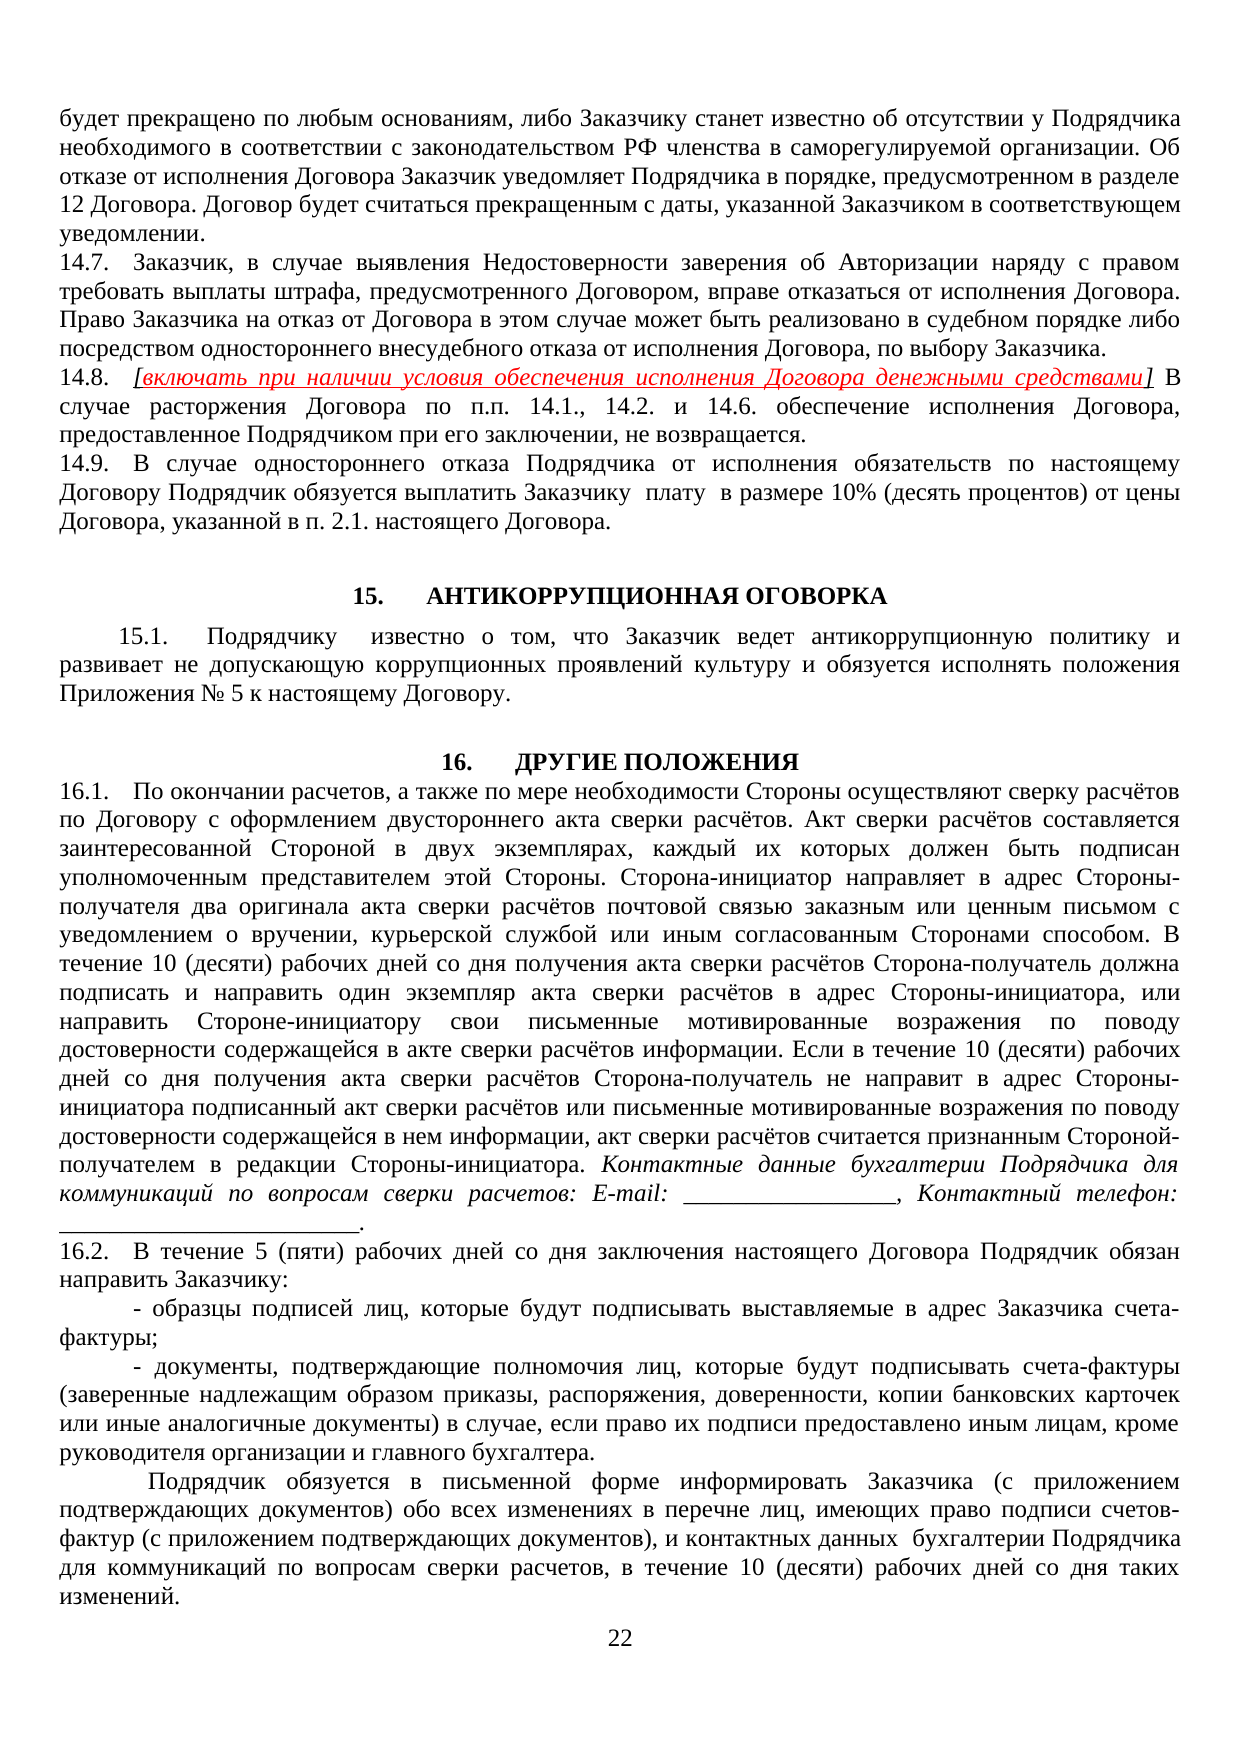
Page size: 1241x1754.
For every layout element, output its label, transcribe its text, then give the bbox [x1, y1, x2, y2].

text - документы, подтверждающие полномочия лиц, которые будут подписывать счета-фактуры (заверенные надлежащим образом приказы, распоряжения, доверенности, копии банковских карточек или иные аналогичные документы) в случае, если право их подписи предоставлено иным лицам, кроме руководителя организации и главного бухгалтера. [59, 1351, 1181, 1466]
list В случае одностороннего отказа Подрядчика от исполнения обязательств по настоящему Договору Подрядчик обязуется выплатить Заказчику плату в размере 10% (десять процентов) от цены Договора, указанной в п. 2.1. настоящего Договора. [59, 448, 1181, 534]
list По окончании расчетов, а также по мере необходимости Стороны осуществляют сверку расчётов по Договору с оформлением двустороннего акта сверки расчётов. Акт сверки расчётов составляется заинтересованной Стороной в двух экземплярах, каждый их которых должен быть подписан уполномоченным представителем этой Стороны. Сторона-инициатор направляет в адрес Стороны-получателя два оригинала акта сверки расчётов почтовой связью заказным или ценным письмом с уведомлением о вручении, курьерской службой или иным согласованным Сторонами способом. В течение 10 (десяти) рабочих дней со дня получения акта сверки расчётов Сторона-получатель должна подписать и направить один экземпляр акта сверки расчётов в адрес Стороны-инициатора, или направить Стороне-инициатору свои письменные мотивированные возражения по поводу достоверности содержащейся в акте сверки расчётов информации. Если в течение 10 (десяти) рабочих дней со дня получения акта сверки расчётов Сторона-получатель не направит в адрес Стороны-инициатора подписанный акт сверки расчётов или письменные мотивированные возражения по поводу достоверности содержащейся в нем информации, акт сверки расчётов считается признанным Стороной-получателем в редакции Стороны-инициатора. Контактные данные бухгалтерии Подрядчика для коммуникаций по вопросам сверки расчетов: E-mail: _________________, Контактный телефон: ________________________. [59, 776, 1181, 1236]
list В течение 5 (пяти) рабочих дней со дня заключения настоящего Договора Подрядчик обязан направить Заказчику: [59, 1236, 1181, 1293]
list ДРУГИЕ ПОЛОЖЕНИЯ [59, 747, 1181, 776]
text Подрядчик обязуется в письменной форме информировать Заказчика (с приложением подтверждающих документов) обо всех изменениях в перечне лиц, имеющих право подписи счетов-фактур (с приложением подтверждающих документов), и контактных данных бухгалтерии Подрядчика для коммуникаций по вопросам сверки расчетов, в течение 10 (десяти) рабочих дней со дня таких изменений. [59, 1466, 1181, 1609]
list [включать при наличии условия обеспечения исполнения Договора денежными средствами] В случае расторжения Договора по п.п. 14.1., 14.2. и 14.6. обеспечение исполнения Договора, предоставленное Подрядчиком при его заключении, не возвращается. [59, 362, 1181, 448]
list АНТИКОРРУПЦИОННАЯ ОГОВОРКА [59, 581, 1181, 609]
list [59, 103, 1181, 247]
list Заказчик, в случае выявления Недостоверности заверения об Авторизации наряду с правом требовать выплаты штрафа, предусмотренного Договором, вправе отказаться от исполнения Договора. Право Заказчика на отказ от Договора в этом случае может быть реализовано в судебном порядке либо посредством одностороннего внесудебного отказа от исполнения Договора, по выбору Заказчика. [59, 247, 1181, 362]
list Подрядчику известно о том, что Заказчик ведет антикоррупционную политику и развивает не допускающую коррупционных проявлений культуру и обязуется исполнять положения Приложения № 5 к настоящему Договору. [59, 621, 1181, 707]
text - образцы подписей лиц, которые будут подписывать выставляемые в адрес Заказчика счета-фактуры; [59, 1293, 1181, 1351]
